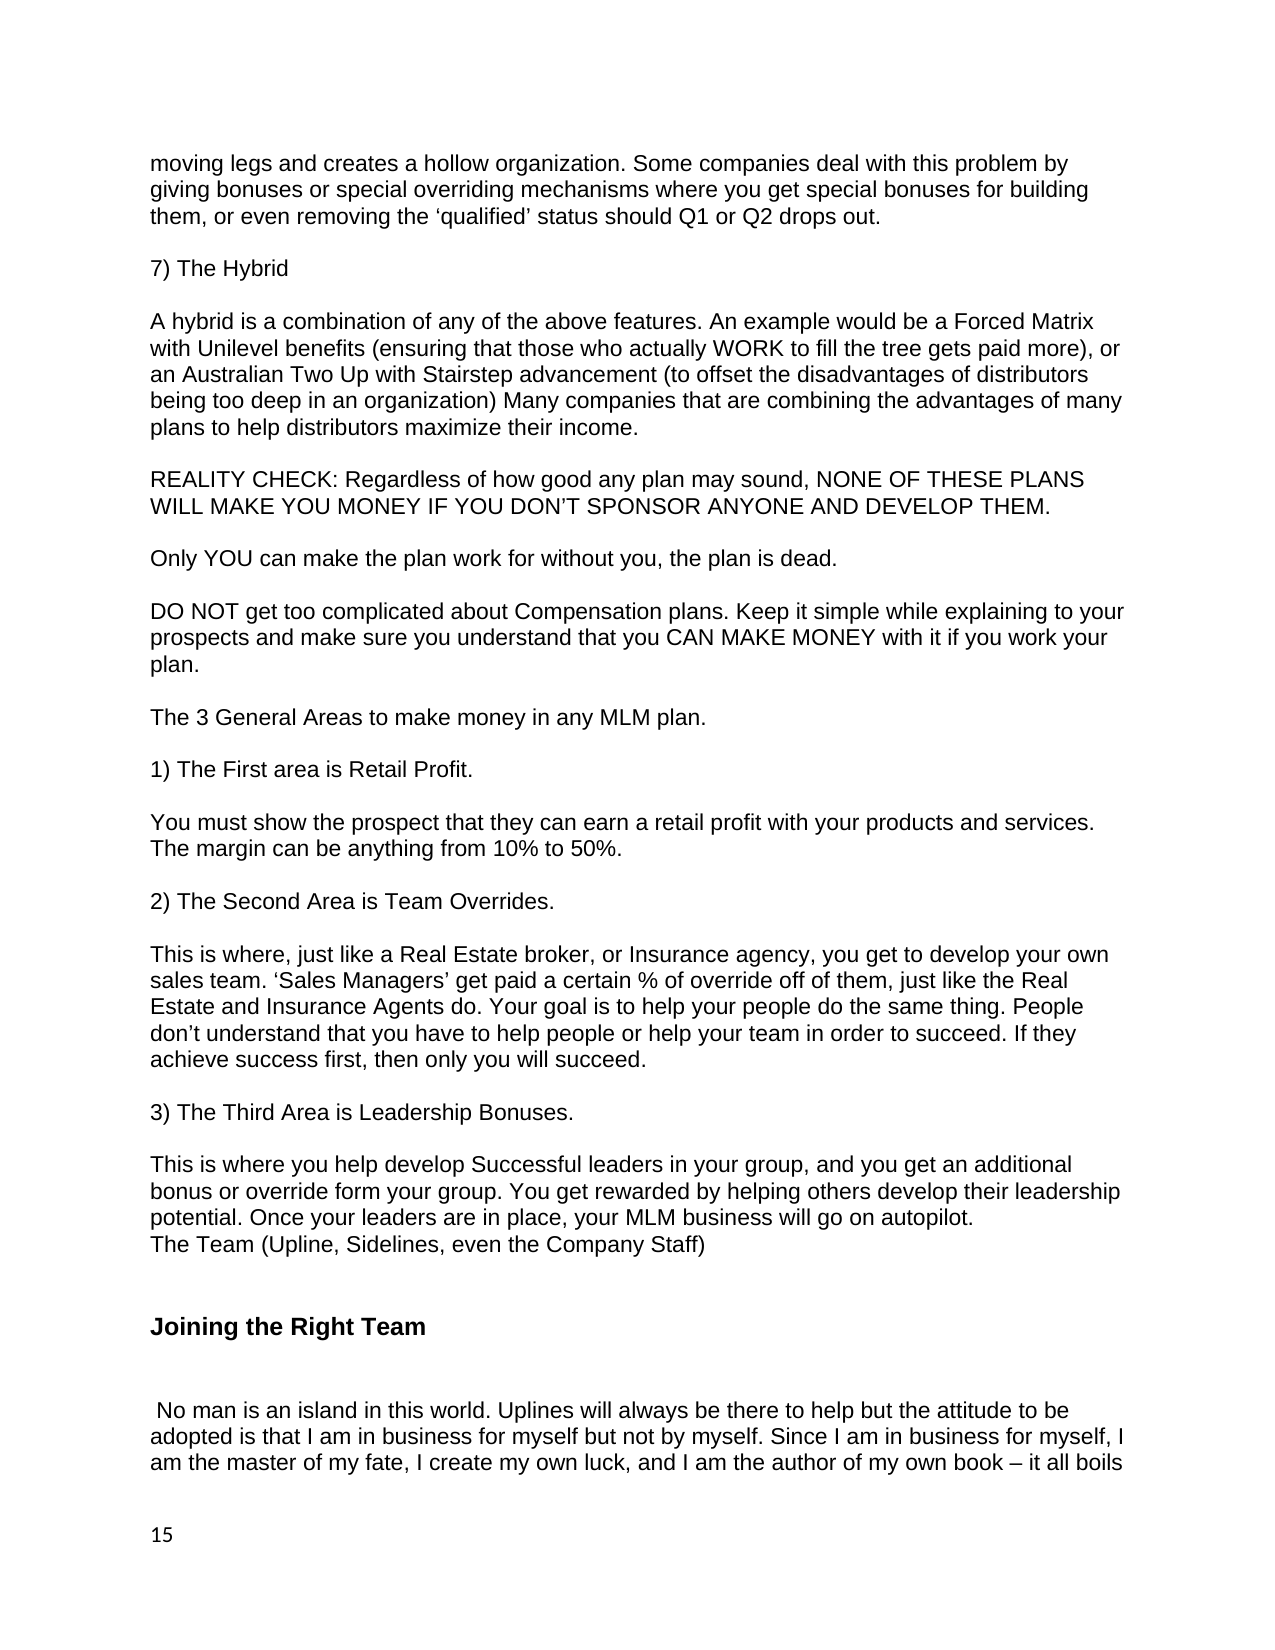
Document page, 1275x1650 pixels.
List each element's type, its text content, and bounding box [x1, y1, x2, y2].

text REALITY CHECK: Regardless of how good any plan may sound, NONE OF THESE PLANS WILL MAKE YOU MONEY IF YOU DON’T SPONSOR ANYONE AND DEVELOP THEM. [150, 466, 1125, 519]
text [150, 1397, 1125, 1476]
text A hybrid is a combination of any of the above features. An example would be a Forced Matrix with Unilevel benefits (ensuring that those who actually WORK to fill the tree gets paid more), or an Australian Two Up with Stairstep advancement (to offset the disadvantages of distributors being too deep in an organization) Many companies that are combining the advantages of many plans to help distributors maximize their income. [150, 308, 1125, 440]
text 1) The First area is Retail Profit. [150, 756, 1125, 782]
text You must show the prospect that they can earn a retail profit with your products and services. The margin can be anything from 10% to 50%. [150, 809, 1125, 862]
text The Team (Upline, Sidelines, even the Company Staff) [150, 1231, 1125, 1257]
text DO NOT get too complicated about Compensation plans. Keep it simple while explaining to your prospects and make sure you understand that you CAN MAKE MONEY with it if you work your plan. [150, 598, 1125, 677]
text 7) The Hybrid [150, 255, 1125, 282]
text The 3 General Areas to make money in any MLM plan. [150, 703, 1125, 730]
text 3) The Third Area is Leadership Bonuses. [150, 1099, 1125, 1125]
text Only YOU can make the plan work for without you, the plan is dead. [150, 545, 1125, 572]
text 2) The Second Area is Team Overrides. [150, 888, 1125, 914]
text This is where, just like a Real Estate broker, or Insurance agency, you get to develop your own sales team. ‘Sales Managers’ get paid a certain % of override off of them, just like the Real Estate and Insurance Agents do. Your goal is to help your people do the same thing. People don’t understand that you have to help people or help your team in order to succeed. If they achieve success first, then only you will succeed. [150, 941, 1125, 1072]
text This is where you help develop Successful leaders in your group, and you get an additional bonus or override form your group. You get rewarded by helping others develop their leadership potential. Once your leaders are in place, your MLM business will go on autopilot. [150, 1151, 1125, 1231]
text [150, 150, 1125, 229]
subtitle Joining the Right Team [150, 1312, 1125, 1341]
